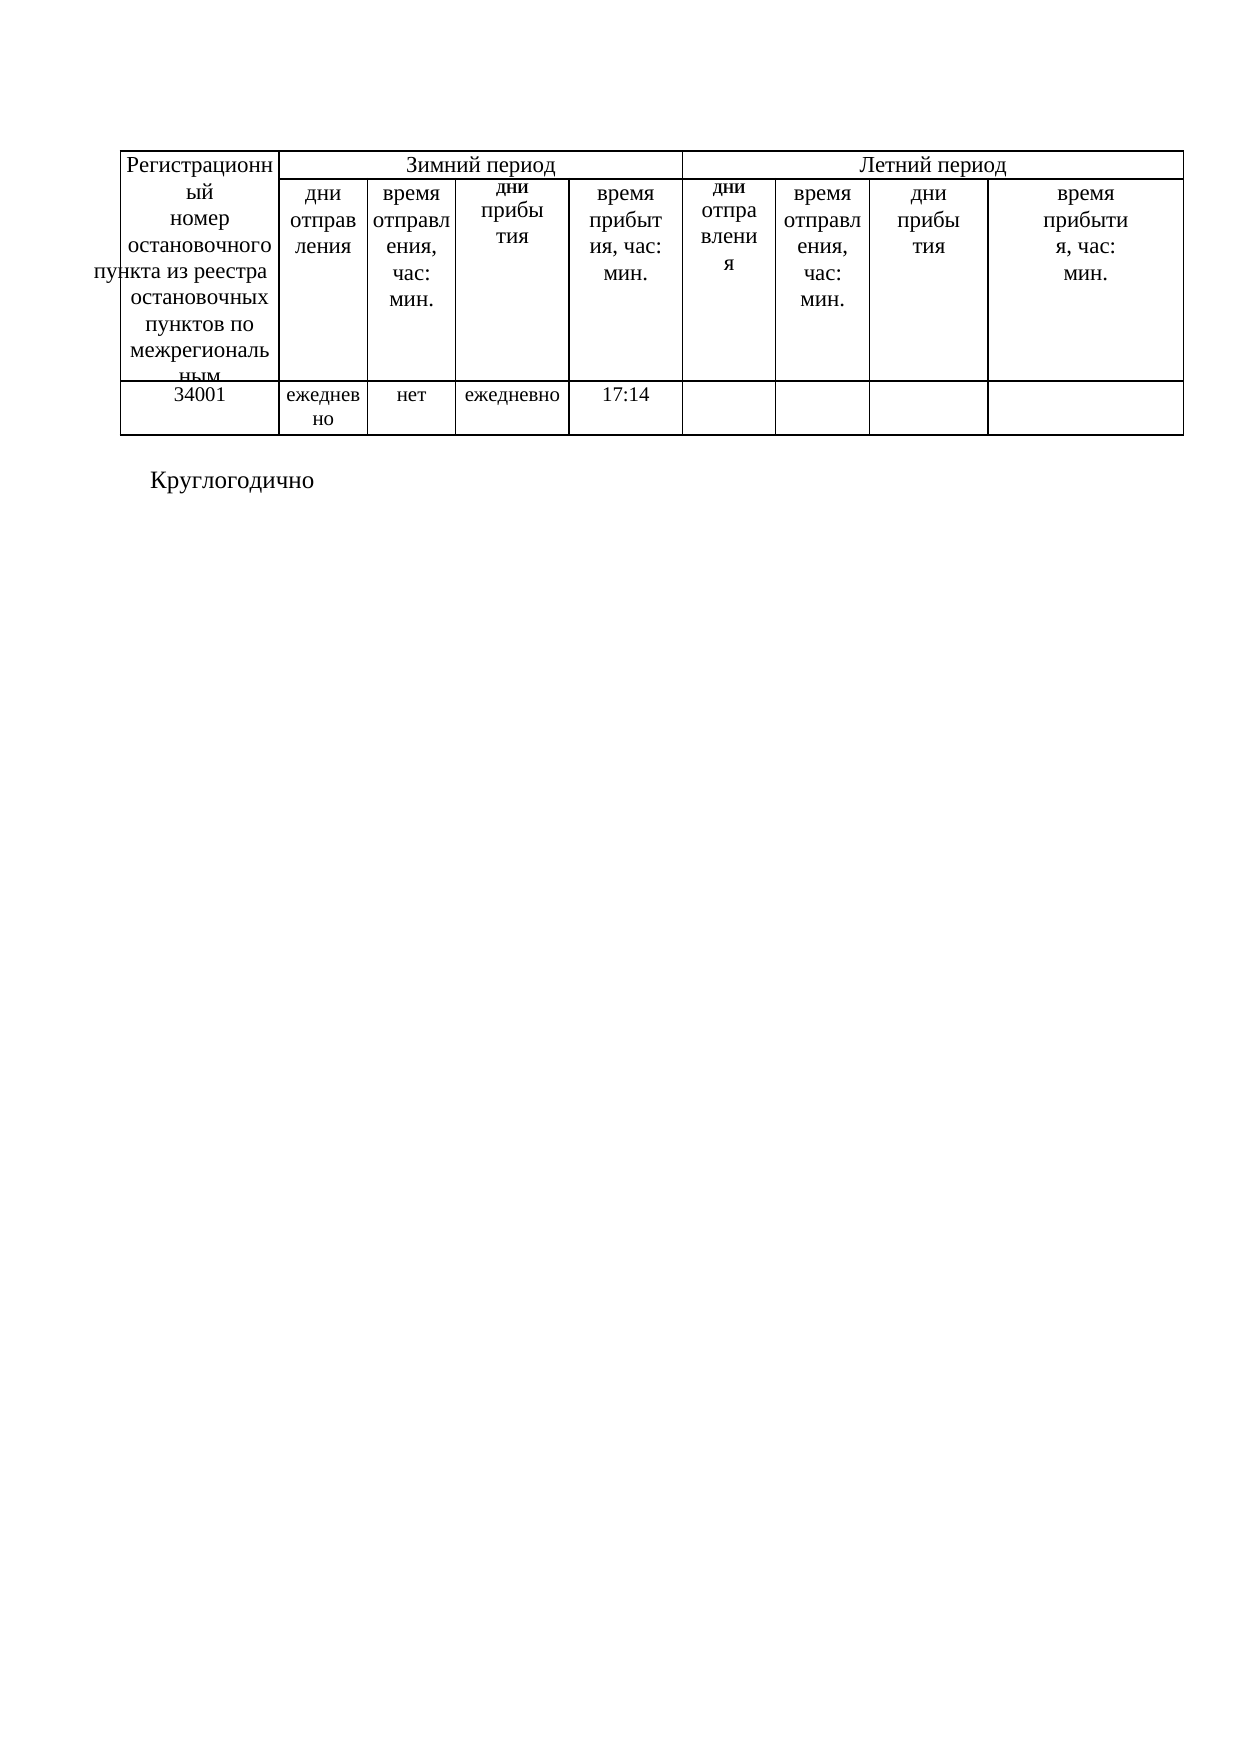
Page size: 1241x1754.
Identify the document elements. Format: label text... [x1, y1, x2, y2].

table_cell время прибыти я, час: мин. [989, 180, 1183, 380]
table_cell [870, 382, 987, 434]
table_cell нет [368, 382, 455, 434]
table_cell дни прибы тия [870, 180, 987, 380]
table_cell ежедневно [280, 382, 367, 434]
table_cell время отправл ения, час: мин. [368, 180, 455, 380]
table_cell ДНИ отпра влени я [683, 180, 775, 380]
table_header Зимний период [280, 152, 682, 178]
table_cell [683, 382, 775, 434]
table_cell ежедневно [456, 382, 568, 434]
table_cell 17:14 [570, 382, 682, 434]
text Круглогодично [150, 465, 1090, 493]
table_cell ДНИ прибы тия [456, 180, 568, 380]
table_cell время прибыт ия, час: мин. [570, 180, 682, 380]
table_header Летний период [683, 152, 1183, 178]
table_header Регистрационный номер остановочного пункта из реестра остановочных пунктов по межрегиональным маршрутам регулярных перевозок [121, 152, 278, 380]
table_cell время отправл ения, час: мин. [776, 180, 869, 380]
table_cell [776, 382, 869, 434]
table_cell [989, 382, 1183, 434]
table_cell 34001 [121, 382, 278, 434]
table_cell дни отправ ления [280, 180, 367, 380]
